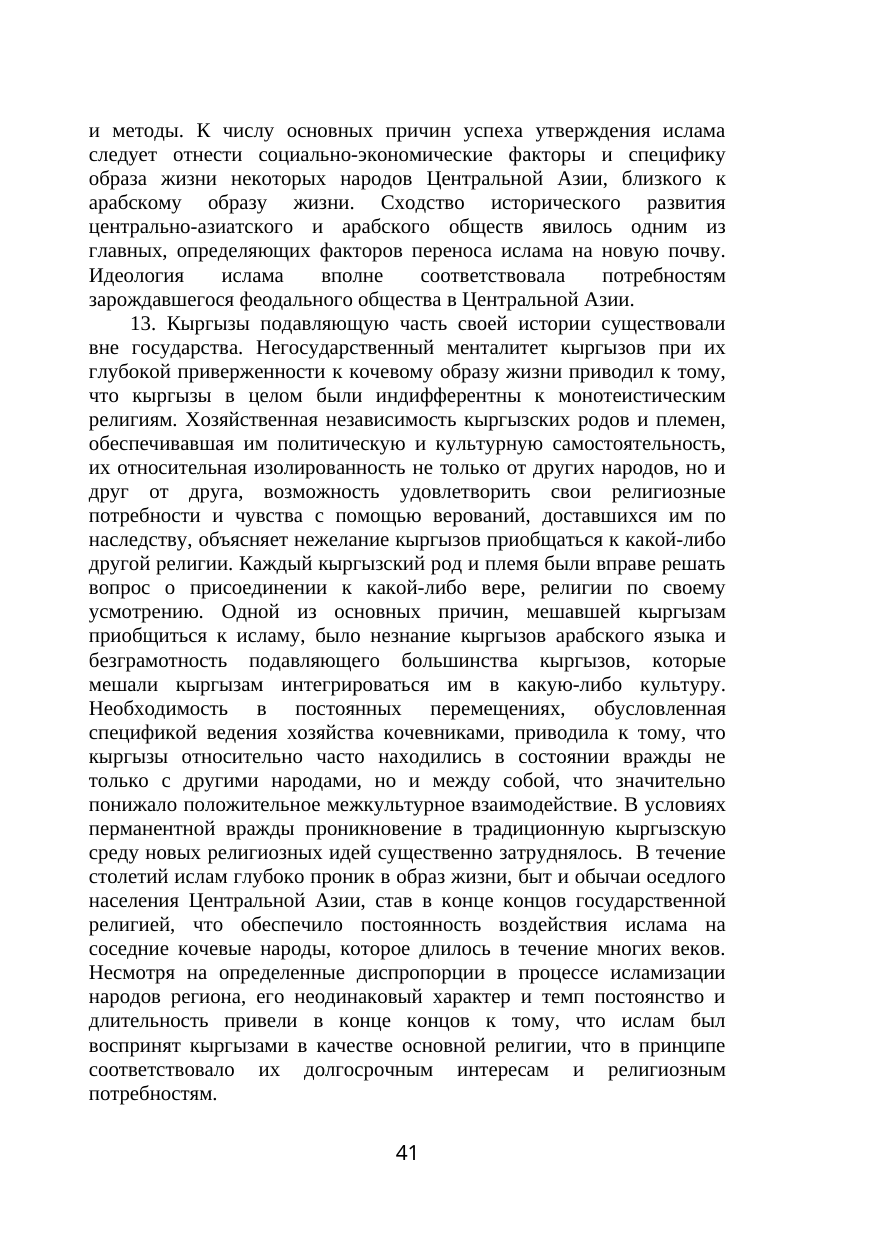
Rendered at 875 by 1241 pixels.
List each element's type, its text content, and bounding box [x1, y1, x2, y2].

text 13. Кыргызы подавляющую часть своей истории существовали вне государства. Негосударственный менталитет кыргызов при их глубокой приверженности к кочевому образу жизни приводил к тому, что кыргызы в целом были индифферентны к монотеистическим религиям. Хозяйственная независимость кыргызских родов и племен, обеспечивавшая им политическую и культурную самостоятельность, их относительная изолированность не только от других народов, но и друг от друга, возможность удовлетворить свои религиозные потребности и чувства с помощью верований, доставшихся им по наследству, объясняет нежелание кыргызов приобщаться к какой-либо другой религии. Каждый кыргызский род и племя были вправе решать вопрос о присоединении к какой-либо вере, религии по своему усмотрению. Одной из основных причин, мешавшей кыргызам приобщиться к исламу, было незнание кыргызов арабского языка и безграмотность подавляющего большинства кыргызов, которые мешали кыргызам интегрироваться им в какую-либо культуру. Необходимость в постоянных перемещениях, обусловленная спецификой ведения хозяйства кочевниками, приводила к тому, что кыргызы относительно часто находились в состоянии вражды не только с другими народами, но и между собой, что значительно понижало положительное межкультурное взаимодействие. В условиях перманентной вражды проникновение в традиционную кыргызскую среду новых религиозных идей существенно затруднялось. В течение столетий ислам глубоко проник в образ жизни, быт и обычаи оседлого населения Центральной Азии, став в конце концов государственной религией, что обеспечило постоянность воздействия ислама на соседние кочевые народы, которое длилось в течение многих веков. Несмотря на определенные диспропорции в процессе исламизации народов региона, его неодинаковый характер и темп постоянство и длительность привели в конце концов к тому, что ислам был воспринят кыргызами в качестве основной религии, что в принципе соответствовало их долгосрочным интересам и религиозным потребностям. [89, 311, 726, 1105]
